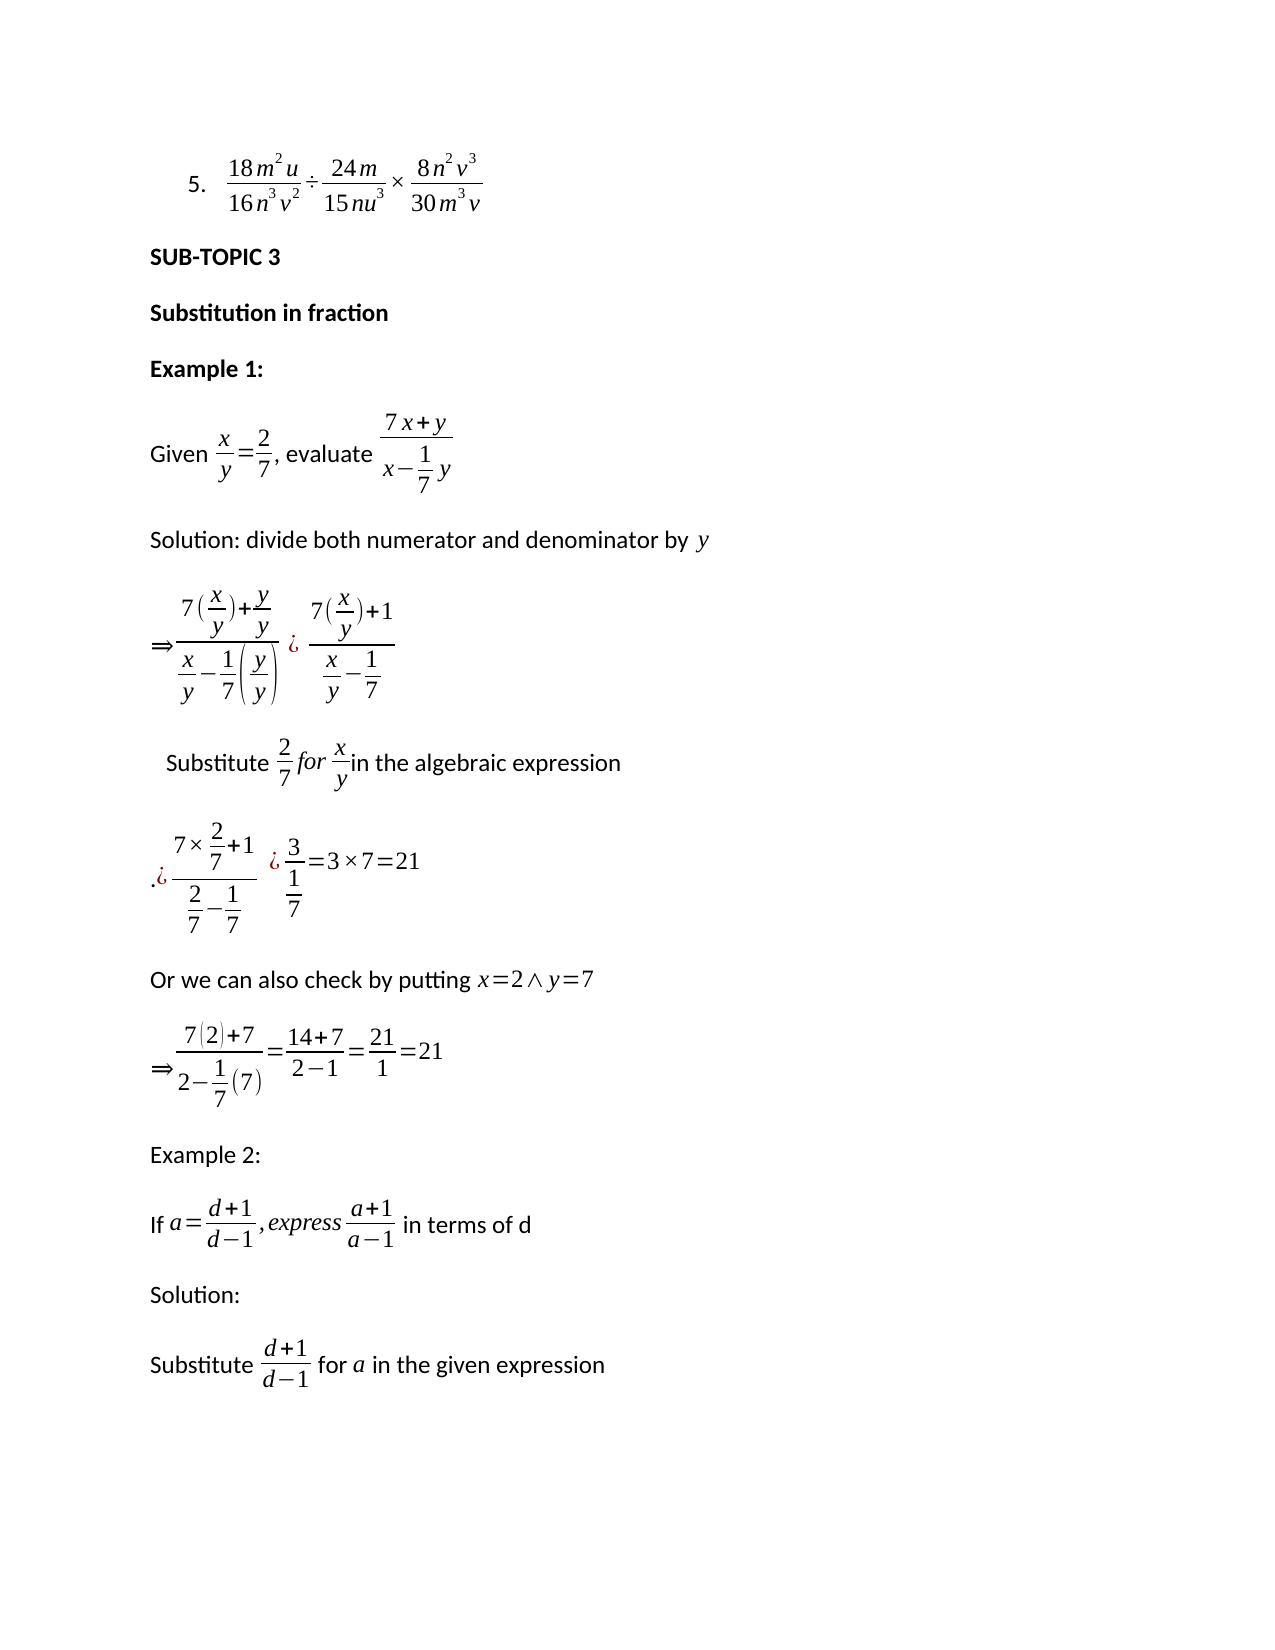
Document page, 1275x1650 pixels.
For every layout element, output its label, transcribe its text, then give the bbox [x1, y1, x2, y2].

text Solution: [150, 1279, 1125, 1309]
text Example 1: [150, 353, 1125, 383]
text If in terms of d [150, 1194, 1125, 1253]
text Substitute for in the given expression [150, 1335, 1125, 1394]
text SUB-TOPIC 3 [150, 241, 1125, 272]
text ⇒ [150, 580, 1125, 708]
text Substitute in the algebraic expression [150, 733, 1125, 792]
text . [150, 817, 1125, 939]
text ⇒ [150, 1020, 1125, 1113]
text Given , evaluate [150, 409, 1125, 499]
text Or we can also check by putting [150, 964, 1125, 995]
text Example 2: [150, 1139, 1125, 1169]
text Substitution in fraction [150, 297, 1125, 328]
text Solution: divide both numerator and denominator by [150, 524, 1125, 555]
